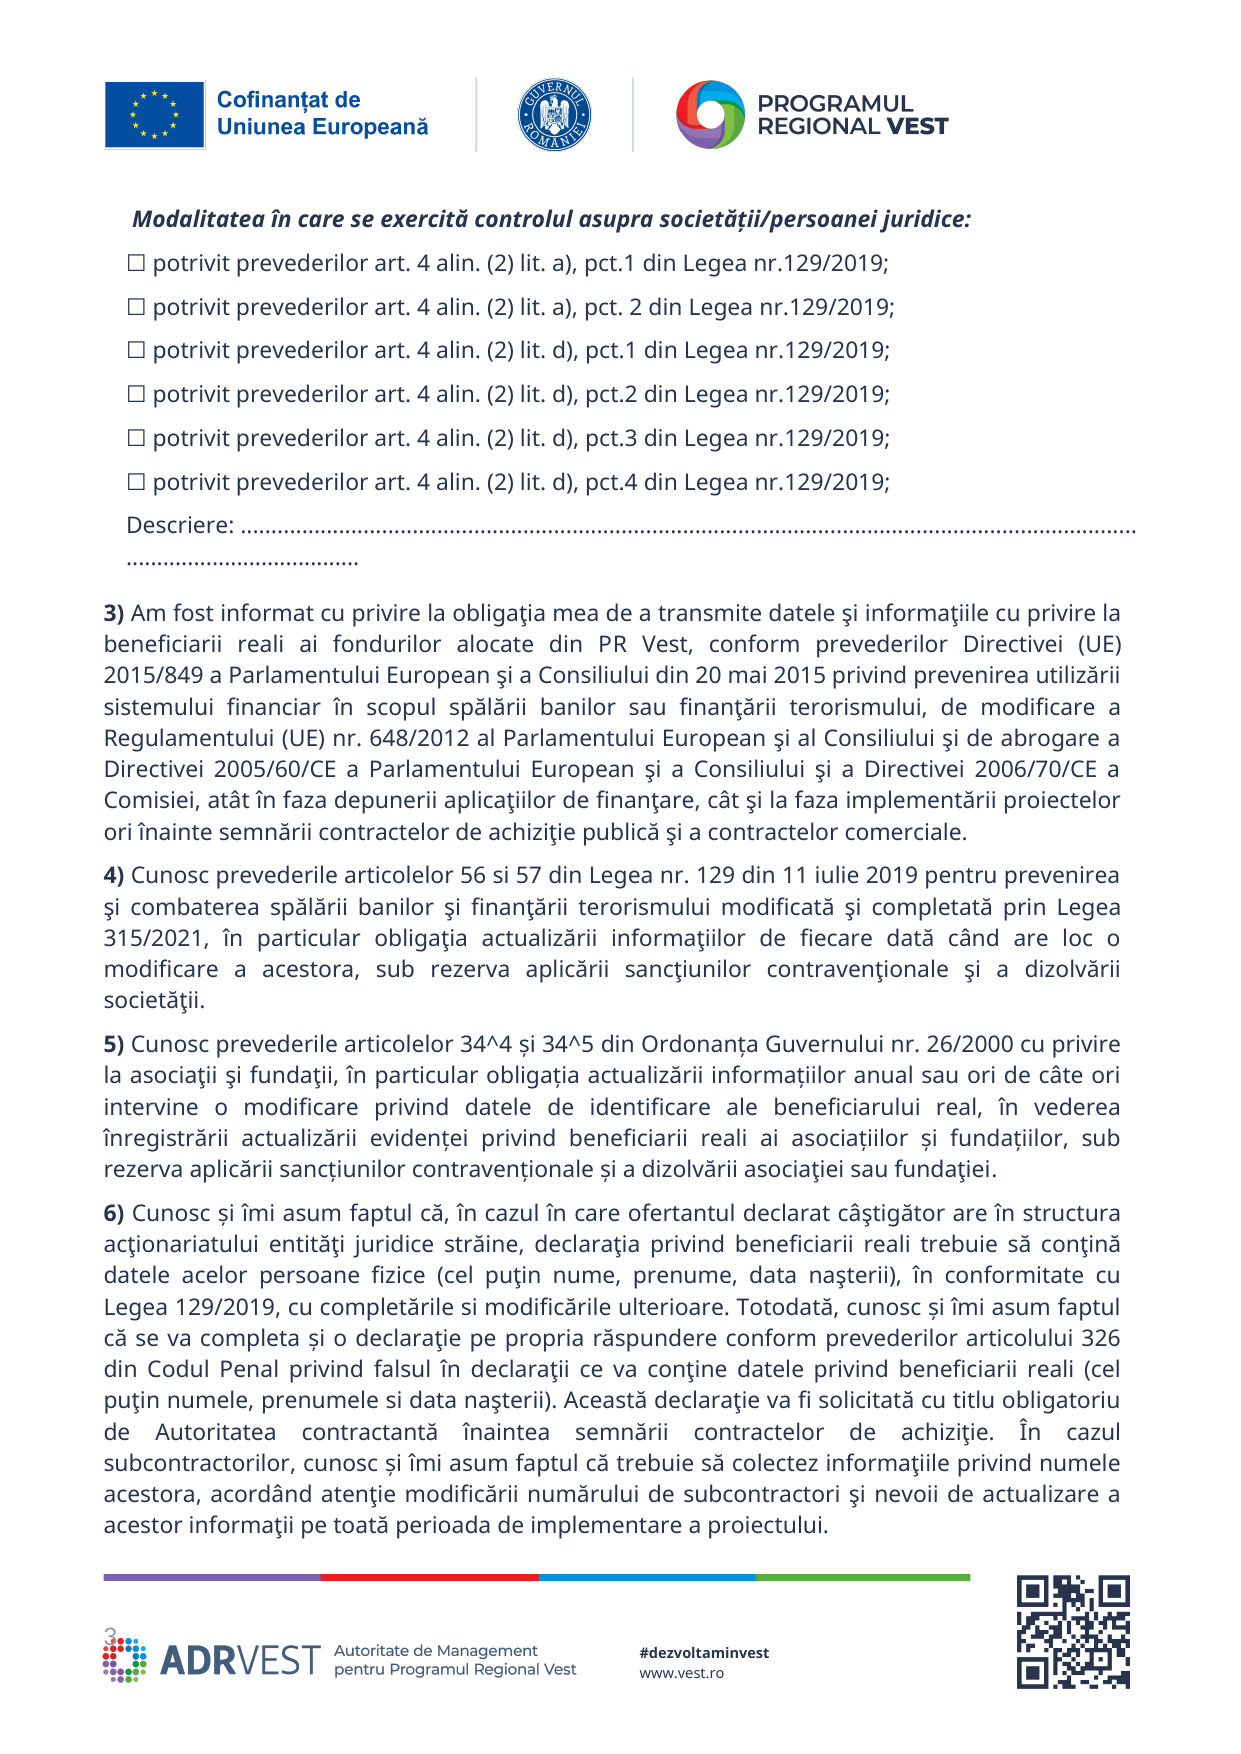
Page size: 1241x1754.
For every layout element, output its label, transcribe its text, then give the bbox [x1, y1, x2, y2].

picture [103, 77, 949, 152]
text 4) Cunosc prevederile articolelor 56 si 57 din Legea nr. 129 din 11 iulie 2019 pentru prevenirea şi combaterea spălării banilor şi finanţării terorismului modificată şi completată prin Legea 315/2021, în particular obligaţia actualizării informaţiilor de fiecare dată când are loc o modificare a acestora, sub rezerva aplicării sancţiunilor contravenţionale şi a dizolvării societăţii. [103, 859, 1122, 1016]
text 5) Cunosc prevederile articolelor 34^4 și 34^5 din Ordonanța Guvernului nr. 26/2000 cu privire la asociaţii şi fundaţii, în particular obligația actualizării informațiilor anual sau ori de câte ori intervine o modificare privind datele de identificare ale beneficiarului real, în vederea înregistrării actualizării evidenței privind beneficiarii reali ai asociațiilor și fundațiilor, sub rezerva aplicării sancțiunilor contravenționale și a dizolvării asociaţiei sau fundaţiei. [103, 1028, 1122, 1184]
table_header a) Nume și prenume: .................................................................................................................................................................................................................... Dată naștere………………………….…………… locul nașterii (localitate).................................. (județ/sector/țară) ........................................... CNP..........................……………………act identitate .................... seria ……......... nr. ................. cetățenie…................................................ ☐ domiciliu / ☐ reședința: țara………………………………….. localitatea ..................................................................................... str.………..................................... nr. ............ bloc........... scara................ etaj........ ap......... județ/sector.......................................... b) Nume și prenume: .................................................................................................................................................................................................................... Dată naștere………………………….…………… locul nașterii (localitate).................................. (județ/sector/țară) ........................................... CNP..........................……………………act identitate .................... seria ……......... nr. ................. cetățenie…................................................ ☐ domiciliu / ☐ reședința: țara………………………………….. localitatea ..................................................................................... str.………..................................... nr. ............ bloc........... scara................ etaj........ ap......... județ/sector.......................................... [103, 190, 1160, 584]
text 6) Cunosc și îmi asum faptul că, în cazul în care ofertantul declarat câştigător are în structura acţionariatului entităţi juridice străine, declaraţia privind beneficiarii reali trebuie să conţină datele acelor persoane fizice (cel puţin nume, prenume, data naşterii), în conformitate cu Legea 129/2019, cu completările si modificările ulterioare. Totodată, cunosc și îmi asum faptul că se va completa și o declaraţie pe propria răspundere conform prevederilor articolului 326 din Codul Penal privind falsul în declaraţii ce va conţine datele privind beneficiarii reali (cel puţin numele, prenumele si data naşterii). Această declaraţie va fi solicitată cu titlu obligatoriu de Autoritatea contractantă înaintea semnării contractelor de achiziţie. În cazul subcontractorilor, cunosc și îmi asum faptul că trebuie să colectez informaţiile privind numele acestora, acordând atenţie modificării numărului de subcontractori şi nevoii de actualizare a acestor informaţii pe toată perioada de implementare a proiectului. [103, 1197, 1122, 1541]
text 3) Am fost informat cu privire la obligaţia mea de a transmite datele şi informaţiile cu privire la beneficiarii reali ai fondurilor alocate din PR Vest, conform prevederilor Directivei (UE) 2015/849 a Parlamentului European şi a Consiliului din 20 mai 2015 privind prevenirea utilizării sistemului financiar în scopul spălării banilor sau finanţării terorismului, de modificare a Regulamentului (UE) nr. 648/2012 al Parlamentului European şi al Consiliului şi de abrogare a Directivei 2005/60/CE a Parlamentului European şi a Consiliului şi a Directivei 2006/70/CE a Comisiei, atât în faza depunerii aplicaţiilor de finanţare, cât şi la faza implementării proiectelor ori înainte semnării contractelor de achiziţie publică şi a contractelor comerciale. [103, 597, 1122, 847]
picture [93, 1635, 582, 1686]
picture [1008, 1567, 1139, 1698]
